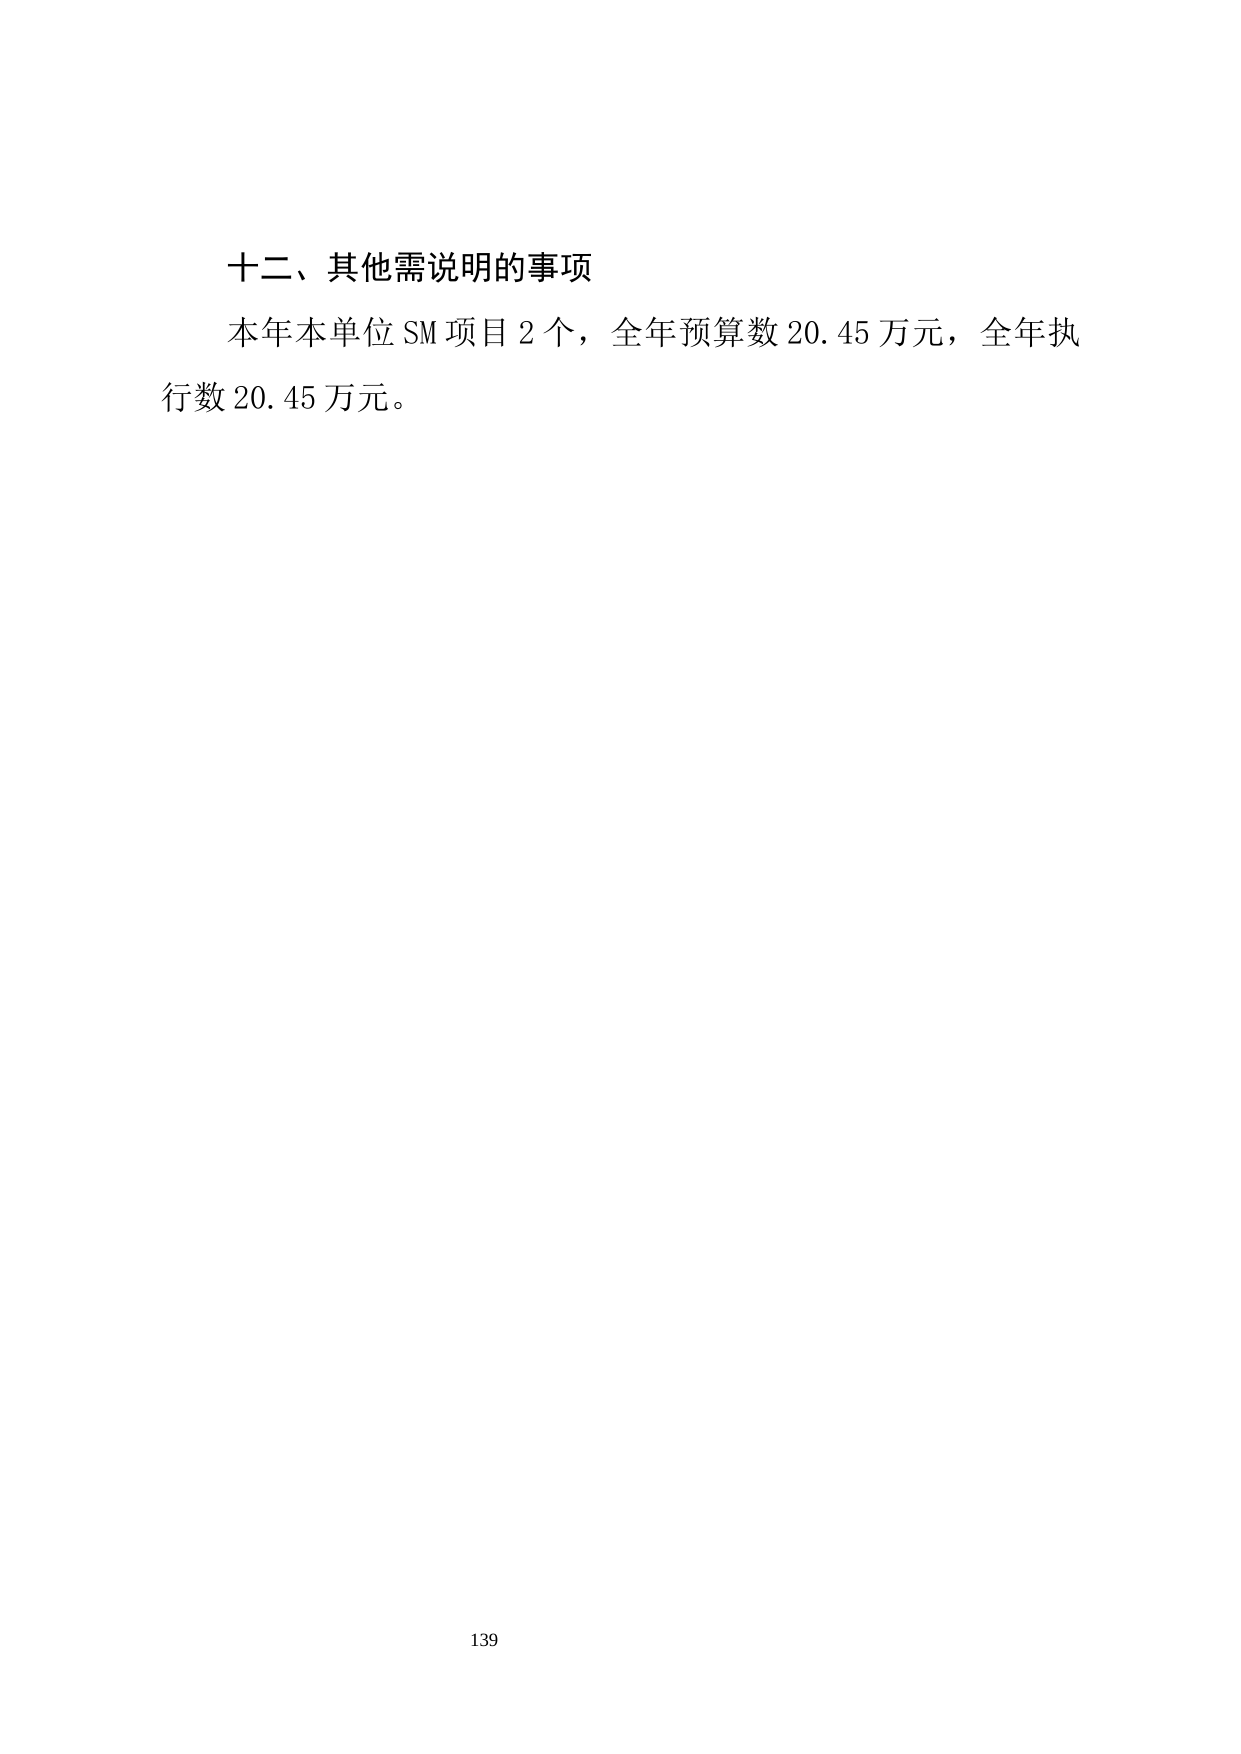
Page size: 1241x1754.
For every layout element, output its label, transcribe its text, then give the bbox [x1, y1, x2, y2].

text 本年本单位SM项目2个，全年预算数20.45万元，全年执行数20.45万元。 [159, 298, 1081, 428]
text 十二、其他需说明的事项 [159, 233, 1081, 298]
